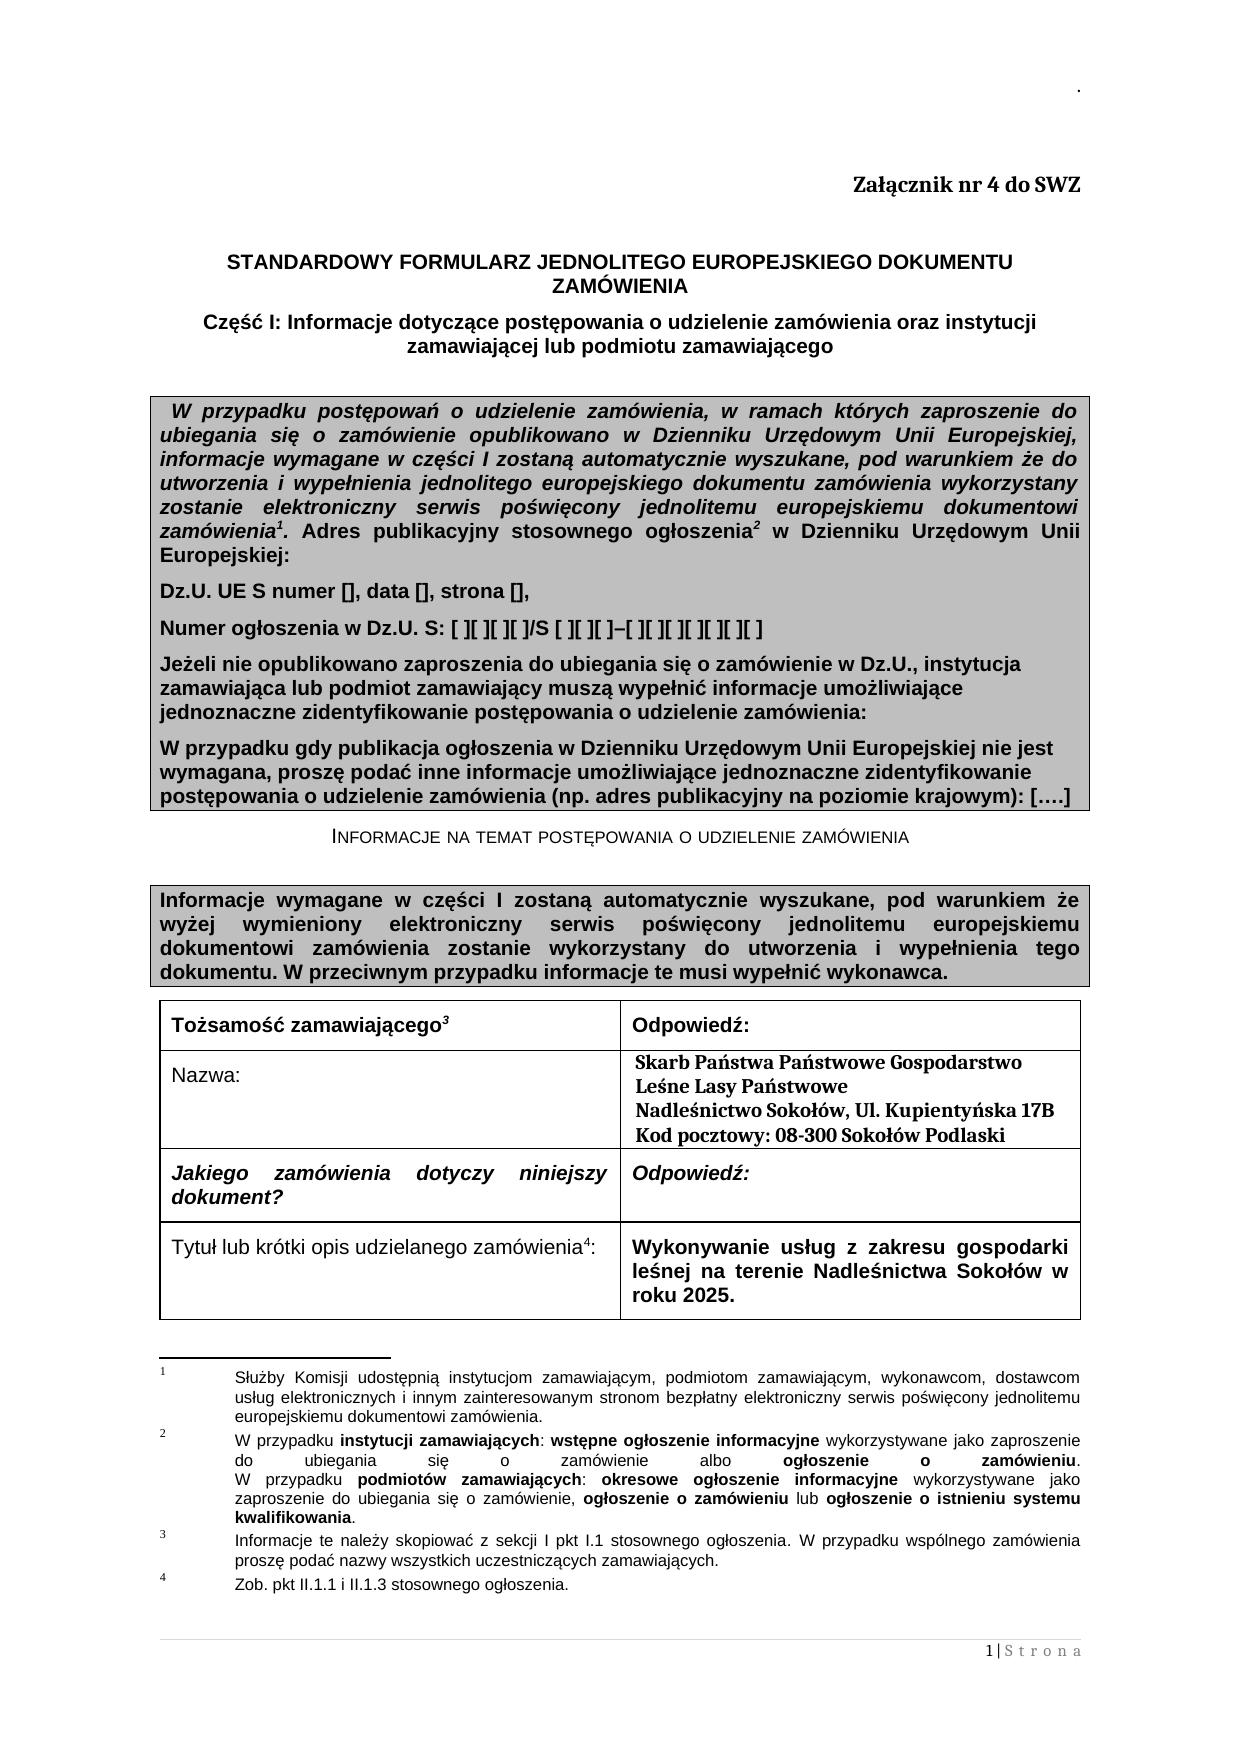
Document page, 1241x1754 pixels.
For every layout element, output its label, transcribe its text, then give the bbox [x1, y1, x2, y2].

table_cell Skarb Państwa Państwowe Gospodarstwo Leśne Lasy Państwowe Nadleśnictwo Sokołów, Ul. Kupientyńska 17B Kod pocztowy: 08-300 Sokołów Podlaski [621, 1051, 1080, 1147]
text Dz.U. UE S numer [], data [], strona [], [151, 576, 1089, 603]
text Załącznik nr 4 do SWZ [159, 172, 1081, 198]
text Jeżeli nie opublikowano zaproszenia do ubiegania się o zamówienie w Dz.U., instytucja zamawiająca lub podmiot zamawiający muszą wypełnić informacje umożliwiające jednoznaczne zidentyfikowanie postępowania o udzielenie zamówienia: [151, 649, 1089, 724]
table_cell Tytuł lub krótki opis udzielanego zamówienia: [161, 1223, 620, 1319]
text Standardowy formularz jednolitego europejskiego dokumentu zamówienia [159, 250, 1081, 298]
text Informacje na temat postępowania o udzielenie zamówienia [159, 824, 1081, 848]
table_header Tożsamość zamawiającego [161, 1001, 620, 1050]
table_cell Jakiego zamówienia dotyczy niniejszy dokument? [161, 1149, 620, 1221]
table_header Odpowiedź: [621, 1001, 1080, 1050]
text W przypadku postępowań o udzielenie zamówienia, w ramach których zaproszenie do ubiegania się o zamówienie opublikowano w Dzienniku Urzędowym Unii Europejskiej, informacje wymagane w części I zostaną automatycznie wyszukane, pod warunkiem że do utworzenia i wypełnienia jednolitego europejskiego dokumentu zamówienia wykorzystany zostanie elektroniczny serwis poświęcony jednolitemu europejskiemu dokumentowi zamówienia. Adres publikacyjny stosownego ogłoszenia w Dzienniku Urzędowym Unii Europejskiej: [151, 397, 1089, 566]
table_cell Nazwa: [161, 1051, 620, 1147]
text Część I: Informacje dotyczące postępowania o udzielenie zamówienia oraz instytucji zamawiającej lub podmiotu zamawiającego [159, 310, 1081, 358]
table_cell Wykonywanie usług z zakresu gospodarki leśnej na terenie Nadleśnictwa Sokołów w roku 2025. [621, 1223, 1080, 1319]
text W przypadku gdy publikacja ogłoszenia w Dzienniku Urzędowym Unii Europejskiej nie jest wymagana, proszę podać inne informacje umożliwiające jednoznaczne zidentyfikowanie postępowania o udzielenie zamówienia (np. adres publikacyjny na poziomie krajowym): [….] [151, 733, 1089, 810]
text Numer ogłoszenia w Dz.U. S: [ ][ ][ ][ ]/S [ ][ ][ ]–[ ][ ][ ][ ][ ][ ][ ] [151, 612, 1089, 639]
table_cell Odpowiedź: [621, 1149, 1080, 1221]
text Informacje wymagane w części I zostaną automatycznie wyszukane, pod warunkiem że wyżej wymieniony elektroniczny serwis poświęcony jednolitemu europejskiemu dokumentowi zamówienia zostanie wykorzystany do utworzenia i wypełnienia tego dokumentu. W przeciwnym przypadku informacje te musi wypełnić wykonawca. [151, 886, 1089, 986]
